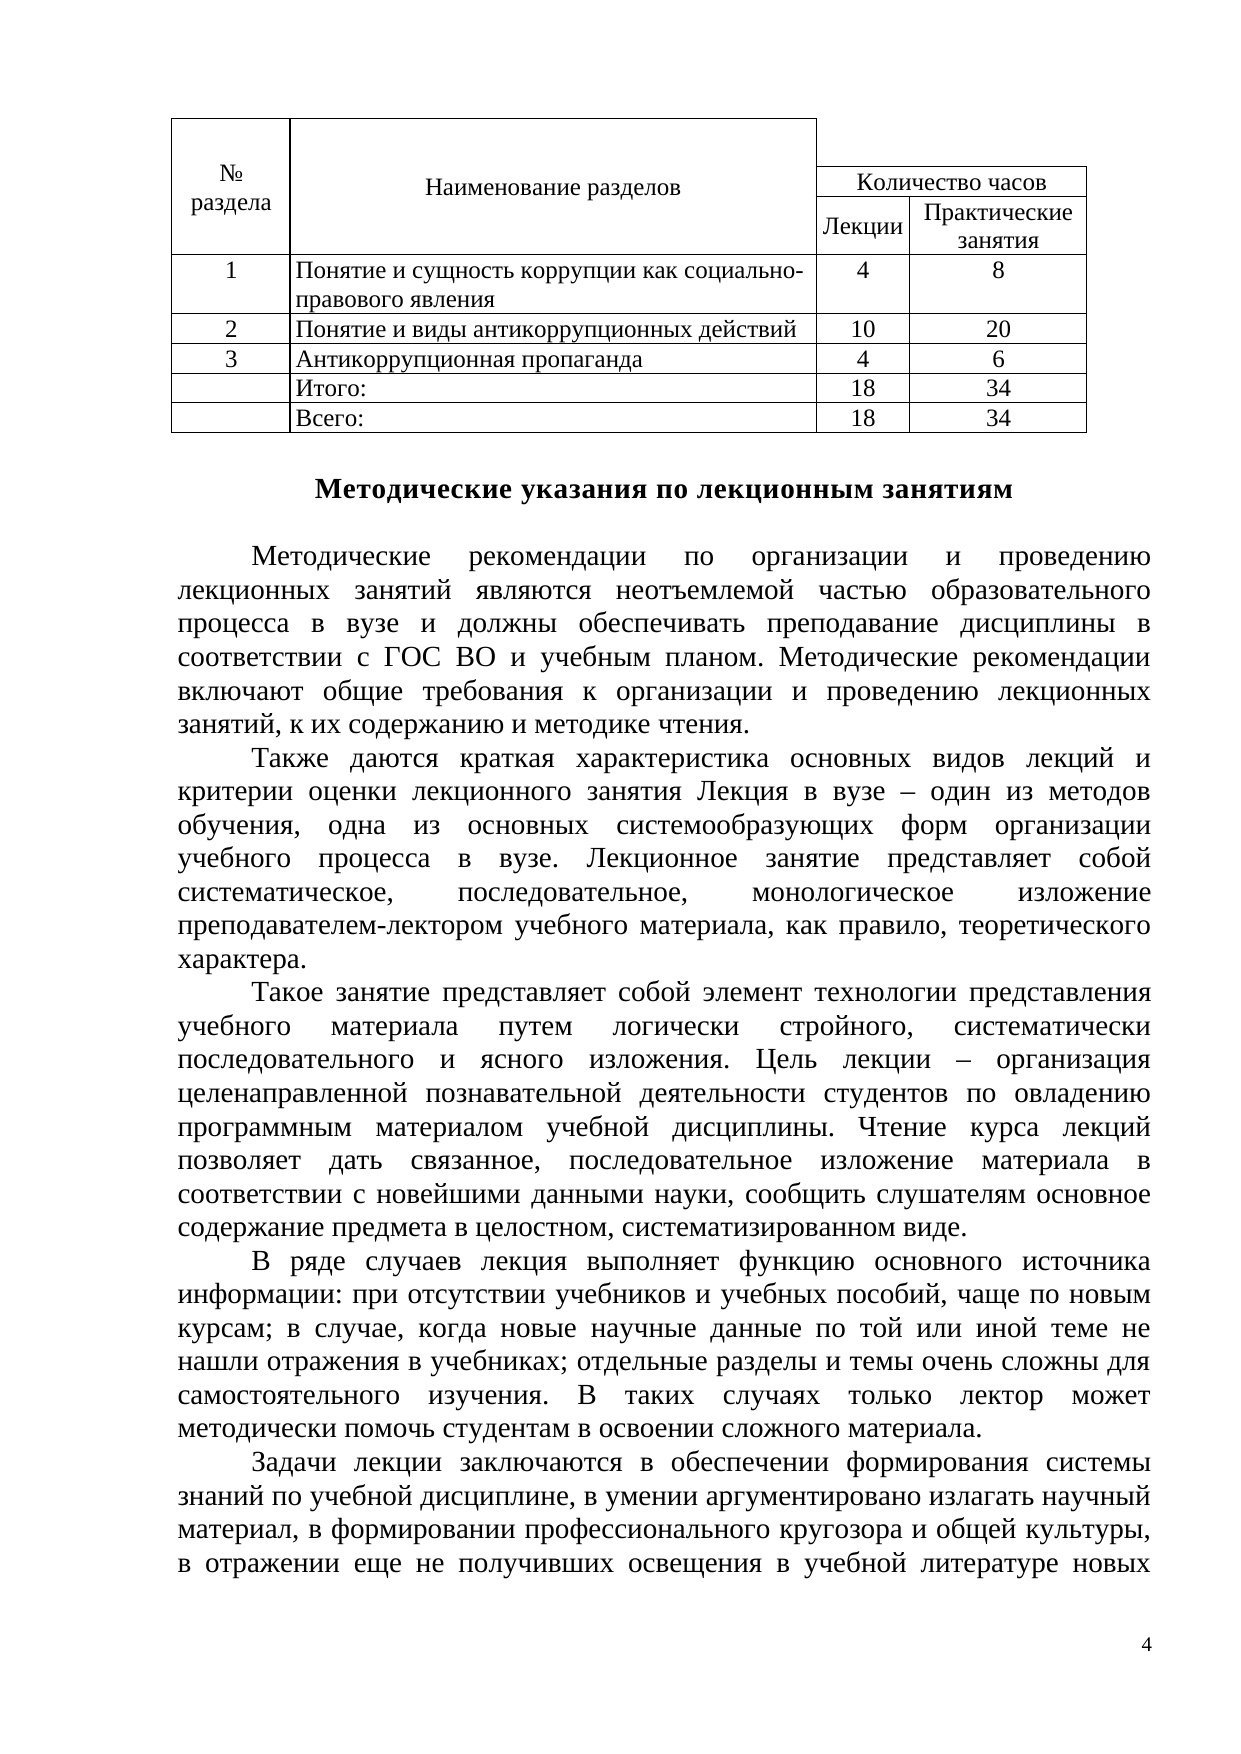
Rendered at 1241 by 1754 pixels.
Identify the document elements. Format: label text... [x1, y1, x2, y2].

table_cell 34 [910, 403, 1086, 432]
table_cell 6 [910, 344, 1086, 372]
table_cell 34 [910, 374, 1086, 402]
table_cell 1 [172, 255, 289, 313]
table_cell [172, 374, 289, 402]
table_cell Практические занятия [910, 197, 1086, 254]
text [177, 1444, 1152, 1578]
table_header № раздела [172, 119, 289, 254]
table_cell 4 [817, 344, 909, 372]
table_header Наименование разделов [291, 119, 816, 254]
table_cell Понятие и виды антикоррупционных действий [291, 314, 816, 343]
text Методические указания по лекционным занятиям [177, 471, 1152, 505]
table_cell 3 [172, 344, 289, 372]
table_cell Антикоррупционная пропаганда [291, 344, 816, 372]
text Такое занятие представляет собой элемент технологии представления учебного материала путем логически стройного, систематически последовательного и ясного изложения. Цель лекции – организация целенаправленной познавательной деятельности студентов по овладению программным материалом учебной дисциплины. Чтение курса лекций позволяет дать связанное, последовательное изложение материала в соответствии с новейшими данными науки, сообщить слушателям основное содержание предмета в целостном, систематизированном виде. [177, 974, 1152, 1243]
text В ряде случаев лекция выполняет функцию основного источника информации: при отсутствии учебников и учебных пособий, чаще по новым курсам; в случае, когда новые научные данные по той или иной теме не нашли отражения в учебниках; отдельные разделы и темы очень сложны для самостоятельного изучения. В таких случаях только лектор может методически помочь студентам в освоении сложного материала. [177, 1243, 1152, 1444]
table_cell 18 [817, 374, 909, 402]
table_cell Итого: [291, 374, 816, 402]
table_cell Всего: [291, 403, 816, 432]
text Методические рекомендации по организации и проведению лекционных занятий являются неотъемлемой частью образовательного процесса в вузе и должны обеспечивать преподавание дисциплины в соответствии с ГОС ВО и учебным планом. Методические рекомендации включают общие требования к организации и проведению лекционных занятий, к их содержанию и методике чтения. [177, 538, 1152, 740]
table_cell 18 [817, 403, 909, 432]
table_cell 8 [910, 255, 1086, 313]
table_cell Лекции [817, 197, 909, 254]
table_cell 4 [817, 255, 909, 313]
table_cell 10 [817, 314, 909, 343]
table_cell Понятие и сущность коррупции как социально-правового явления [291, 255, 816, 313]
table_cell [172, 403, 289, 432]
table_cell 2 [172, 314, 289, 343]
table_cell 20 [910, 314, 1086, 343]
table_cell Количество часов [817, 167, 1086, 196]
text Также даются краткая характеристика основных видов лекций и критерии оценки лекционного занятия Лекция в вузе – один из методов обучения, одна из основных системообразующих форм организации учебного процесса в вузе. Лекционное занятие представляет собой систематическое, последовательное, монологическое изложение преподавателем-лектором учебного материала, как правило, теоретического характера. [177, 740, 1152, 974]
